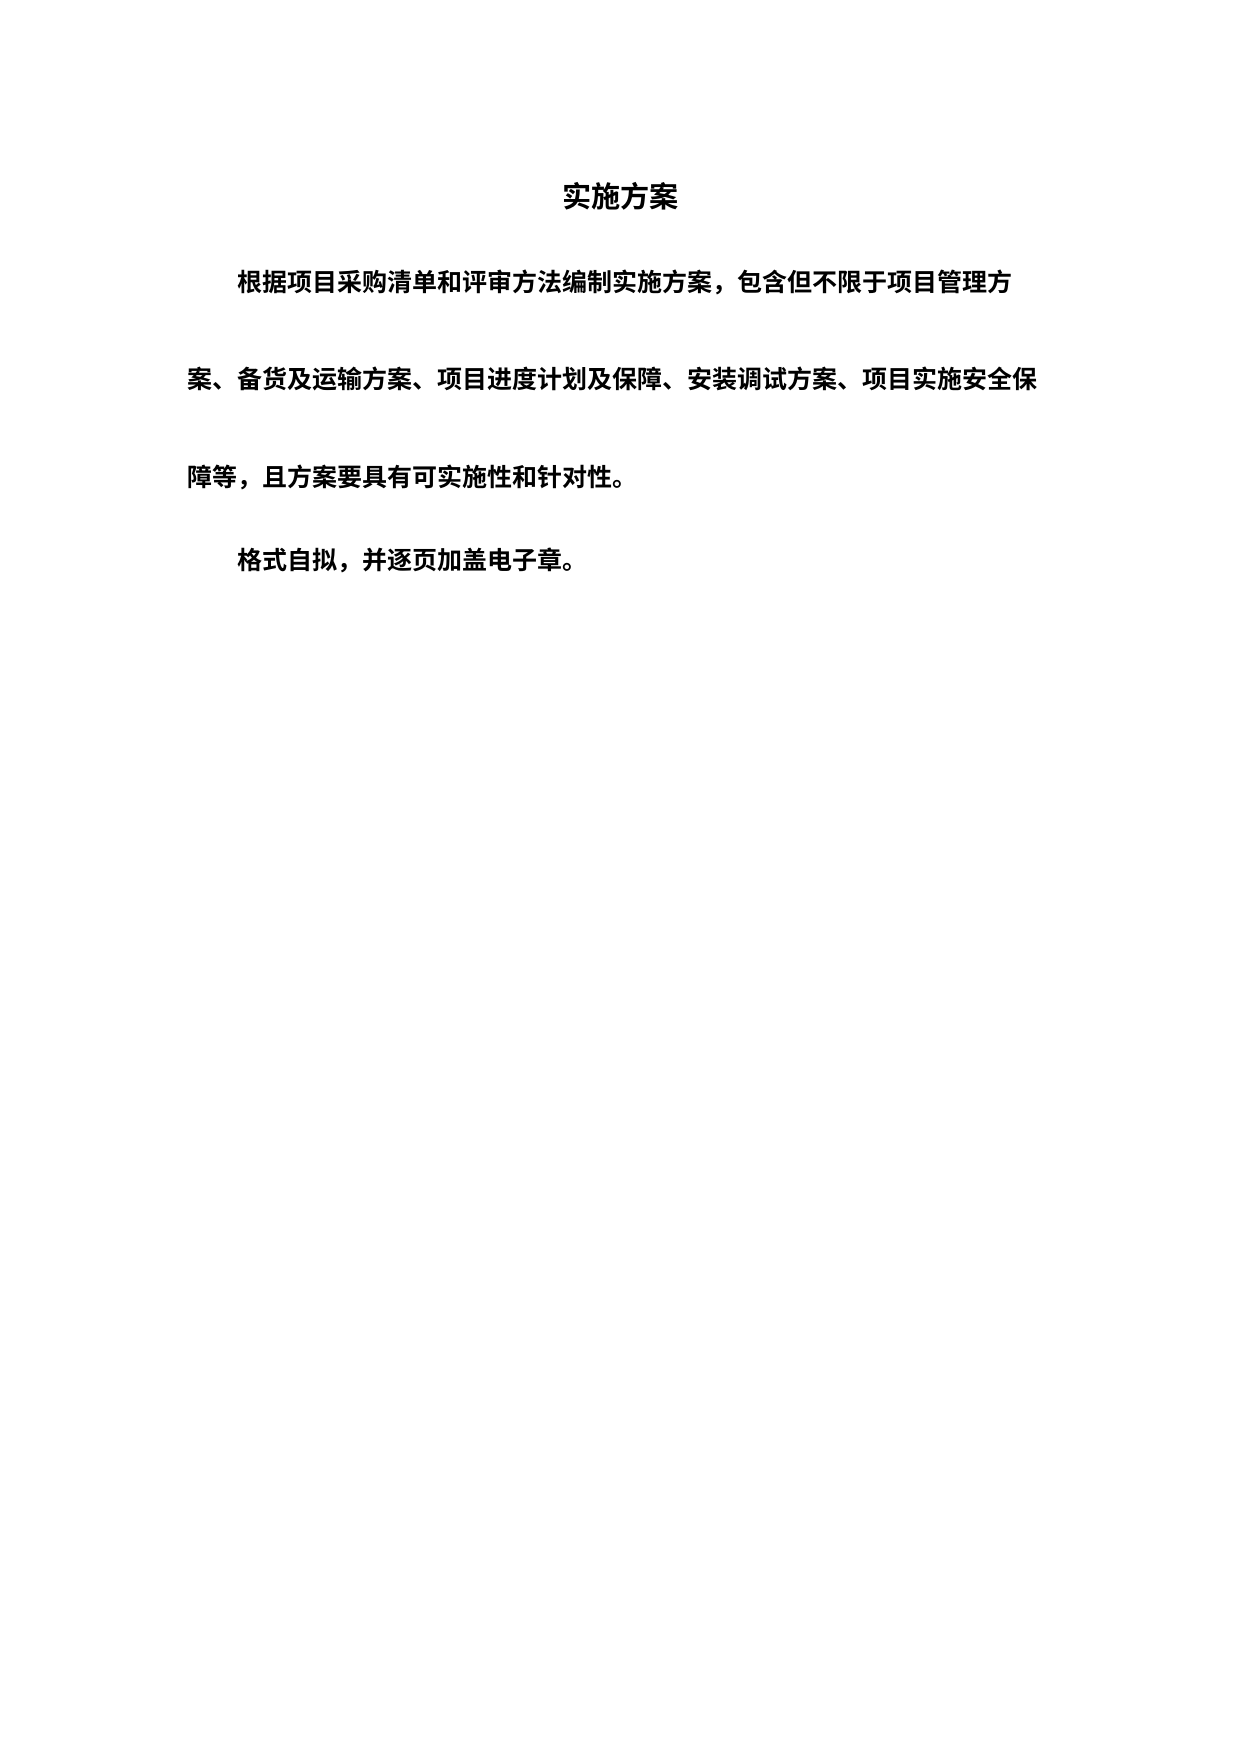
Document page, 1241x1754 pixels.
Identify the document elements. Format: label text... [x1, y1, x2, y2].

text 格式自拟，并逐页加盖电子章。 [187, 526, 1053, 591]
text 根据项目采购清单和评审方法编制实施方案，包含但不限于项目管理方案、备货及运输方案、项目进度计划及保障、安装调试方案、项目实施安全保障等，且方案要具有可实施性和针对性。 [187, 248, 1053, 508]
list 实施方案 [187, 162, 1053, 227]
